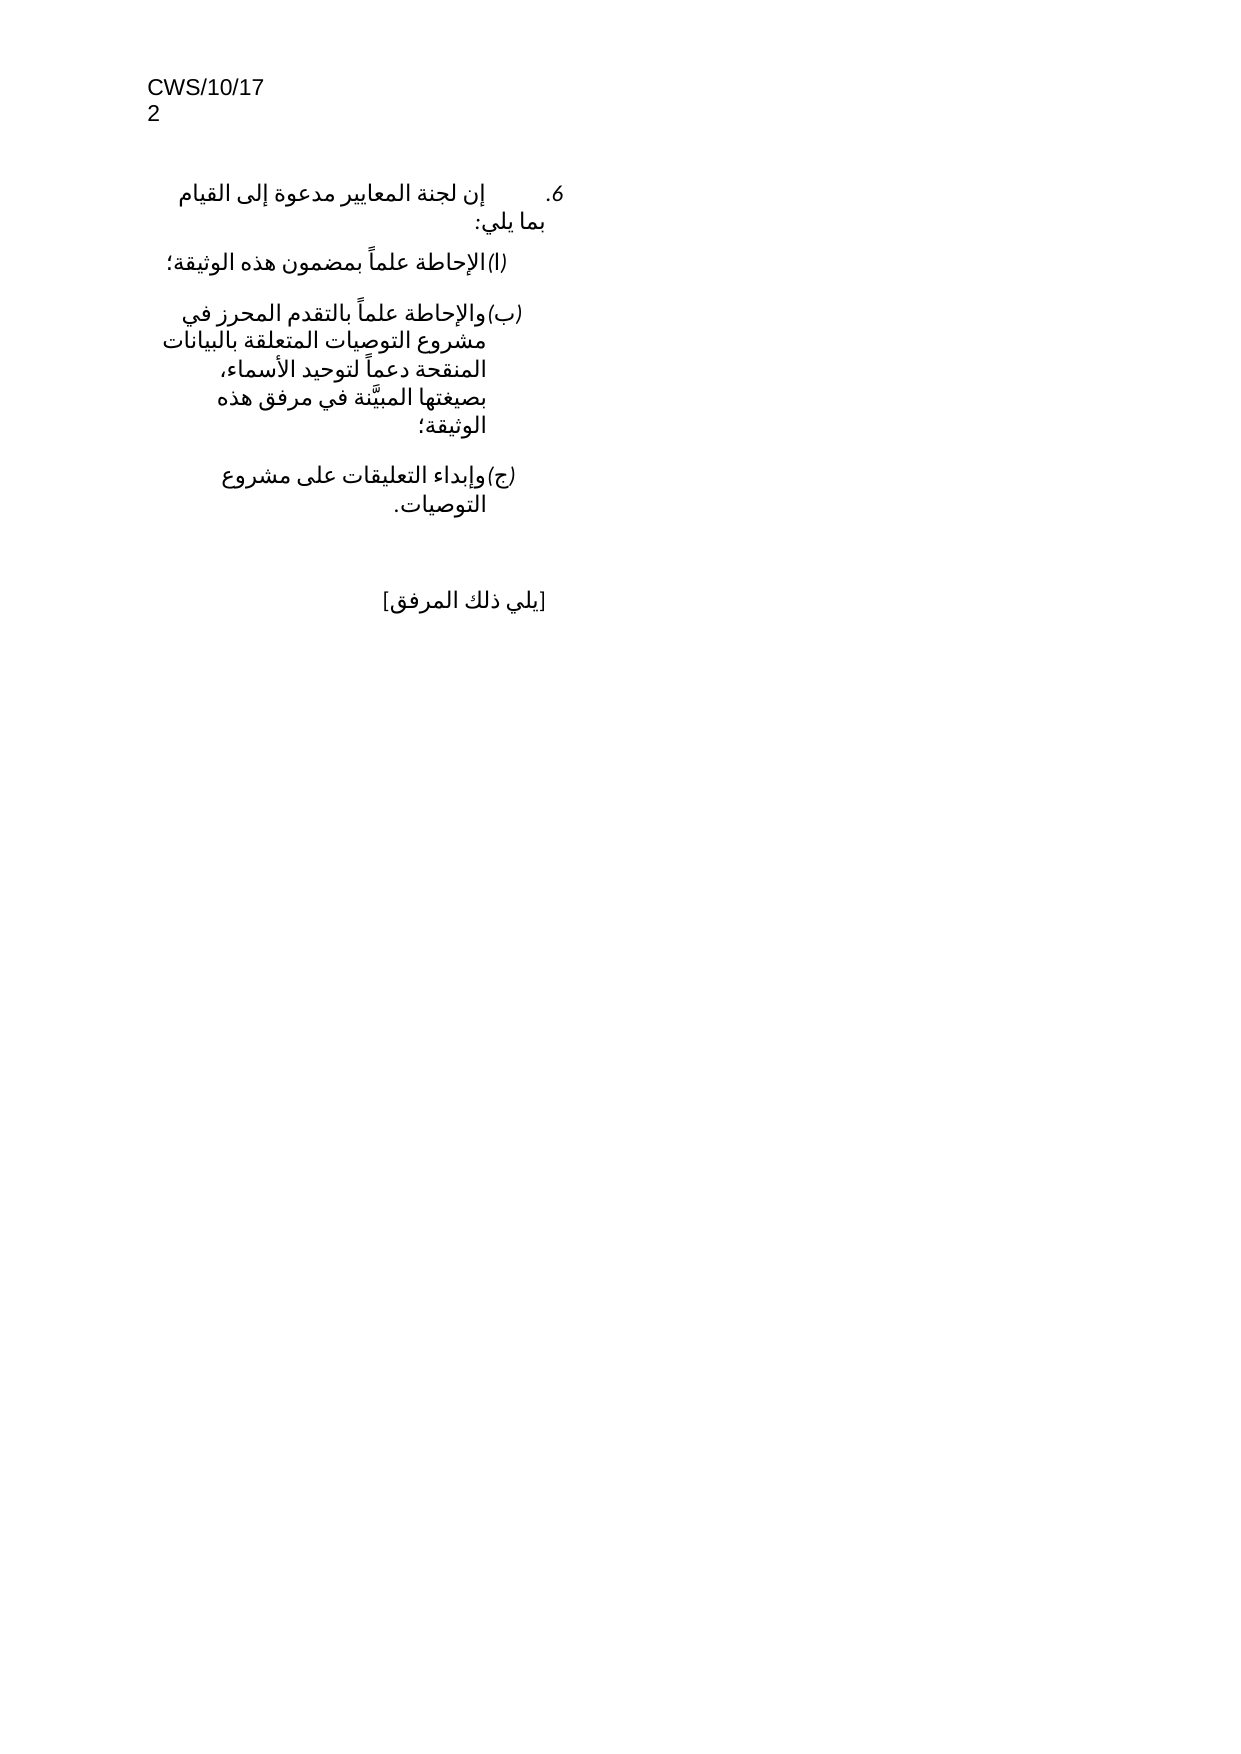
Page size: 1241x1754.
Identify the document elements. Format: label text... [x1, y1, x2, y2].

list الإحاطة علماً بمضمون هذه الوثيقة؛ [147, 248, 487, 276]
list وإبداء التعليقات على مشروع التوصيات. [147, 462, 487, 518]
text [يلي ذلك المرفق] [147, 586, 546, 614]
list إن لجنة المعايير مدعوة إلى القيام بما يلي: [147, 179, 546, 235]
list والإحاطة علماً بالتقدم المحرز في مشروع التوصيات المتعلقة بالبيانات المنقحة دعماً لتوحيد الأسماء، بصيغتها المبيَّنة في مرفق هذه الوثيقة؛ [147, 299, 487, 439]
